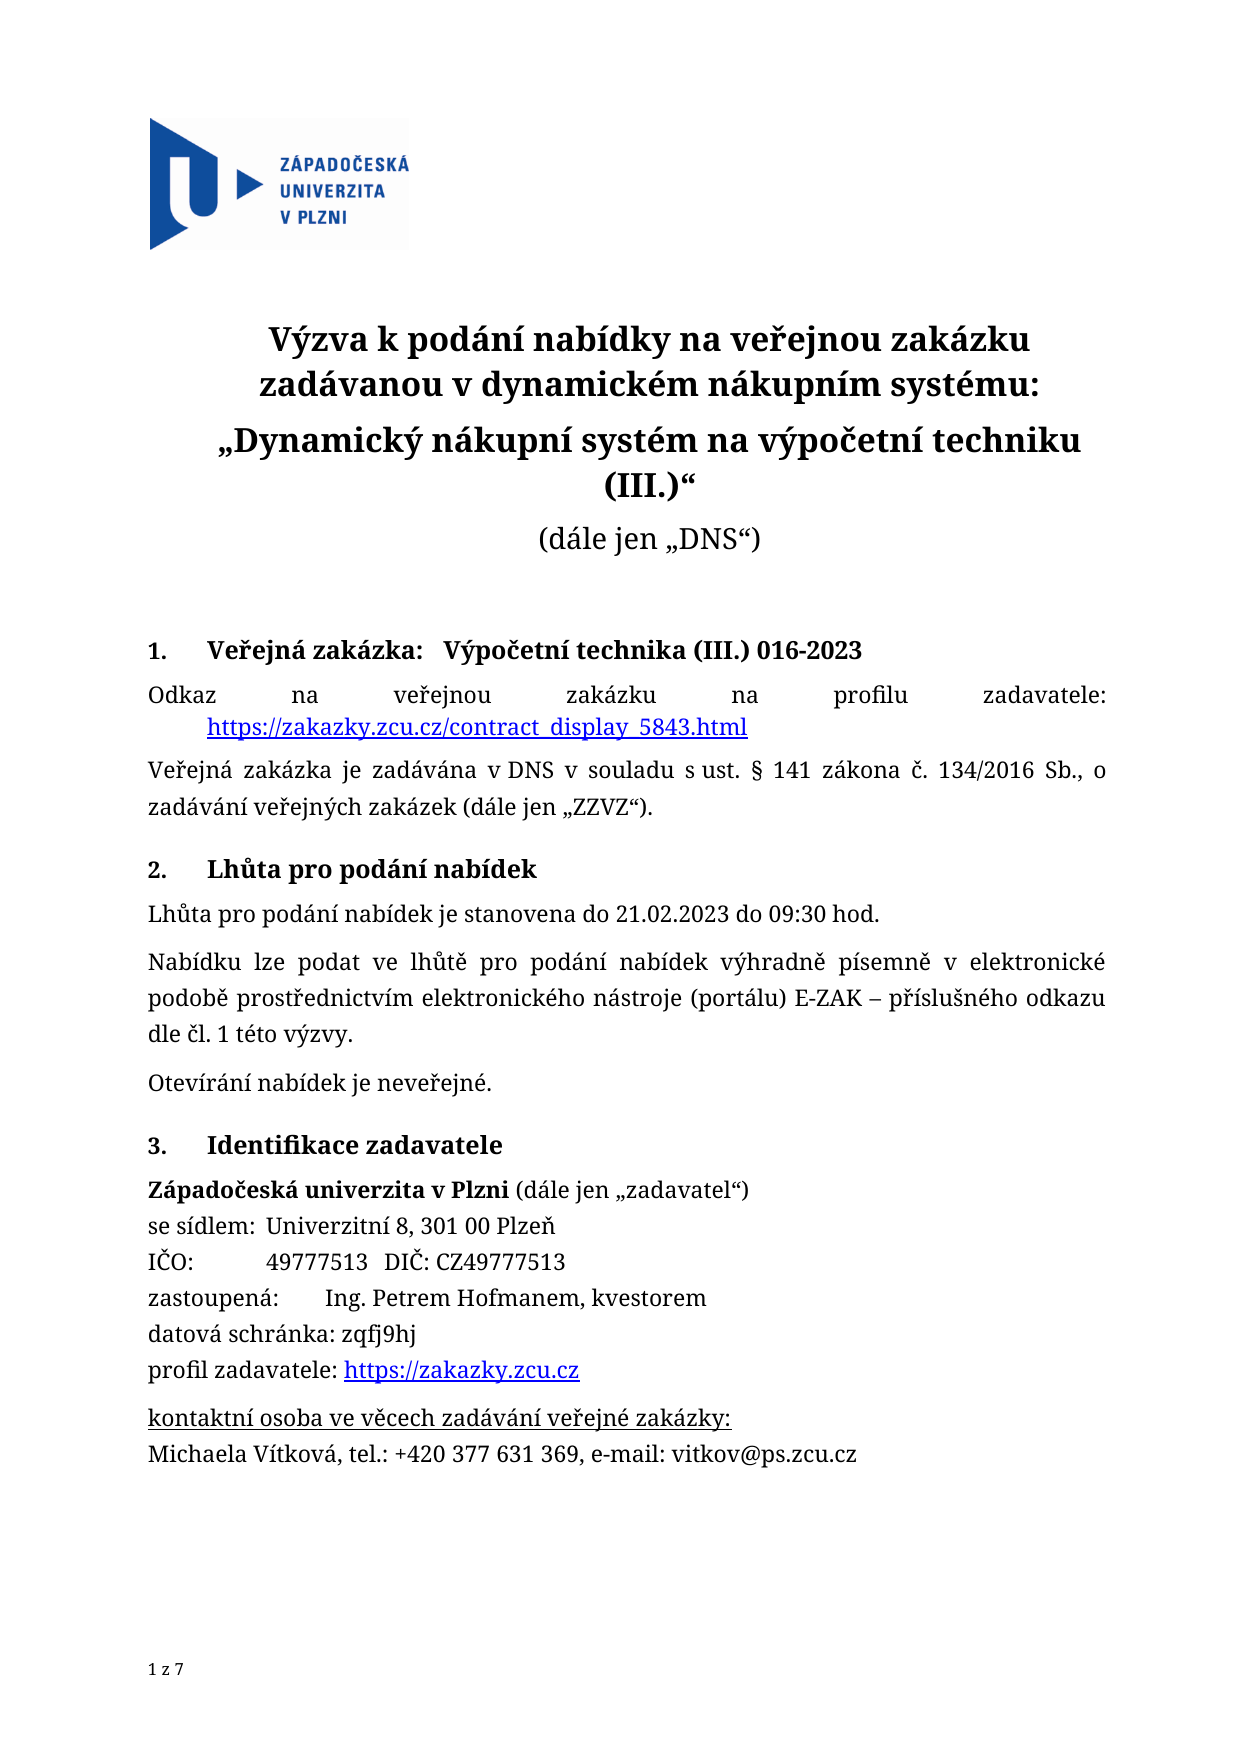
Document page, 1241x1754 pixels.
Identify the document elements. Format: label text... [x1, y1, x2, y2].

text Výzva k podání nabídky na veřejnou zakázku zadávanou v dynamickém nákupním systému: [192, 316, 1107, 406]
subtitle Identifikace zadavatele [148, 1128, 1107, 1162]
text Otevírání nabídek je neveřejné. [148, 1067, 1107, 1098]
text kontaktní osoba ve věcech zadávání veřejné zakázky: [148, 1402, 1107, 1433]
text profil zadavatele: https://zakazky.zcu.cz [148, 1354, 1107, 1385]
text (dále jen „DNS“) [192, 518, 1107, 558]
text zastoupená: Ing. Petrem Hofmanem, kvestorem [148, 1282, 1107, 1313]
text Západočeská univerzita v Plzni (dále jen „zadavatel“) [148, 1174, 1107, 1205]
text Michaela Vítková, tel.: +420 377 631 369, e-mail: vitkov@ps.zcu.cz [148, 1438, 1107, 1469]
text Veřejná zakázka je zadávána v DNS v souladu s ust. § 141 zákona č. 134/2016 Sb., o zadávání veřejných zakázek (dále jen „ZZVZ“). [148, 754, 1107, 822]
picture [150, 118, 409, 250]
text se sídlem: Univerzitní 8, 301 00 Plzeň [148, 1210, 1107, 1241]
text Nabídku lze podat ve lhůtě pro podání nabídek výhradně písemně v elektronické podobě prostřednictvím elektronického nástroje (portálu) E-ZAK – příslušného odkazu dle čl. 1 této výzvy. [148, 946, 1107, 1049]
text „Dynamický nákupní systém na výpočetní techniku (III.)“ [192, 417, 1107, 508]
subtitle Veřejná zakázka: Výpočetní technika (III.) 016-2023 [148, 633, 1107, 667]
text IČO: 49777513 DIČ: CZ49777513 [148, 1246, 1107, 1277]
text datová schránka: zqfj9hj [148, 1318, 1107, 1349]
text Lhůta pro podání nabídek je stanovena do 21.02.2023 do 09:30 hod. [148, 898, 1107, 929]
text Odkaz na veřejnou zakázku na profilu zadavatele: https://zakazky.zcu.cz/contract_display_5843.html [148, 679, 1107, 742]
subtitle Lhůta pro podání nabídek [148, 851, 1107, 885]
